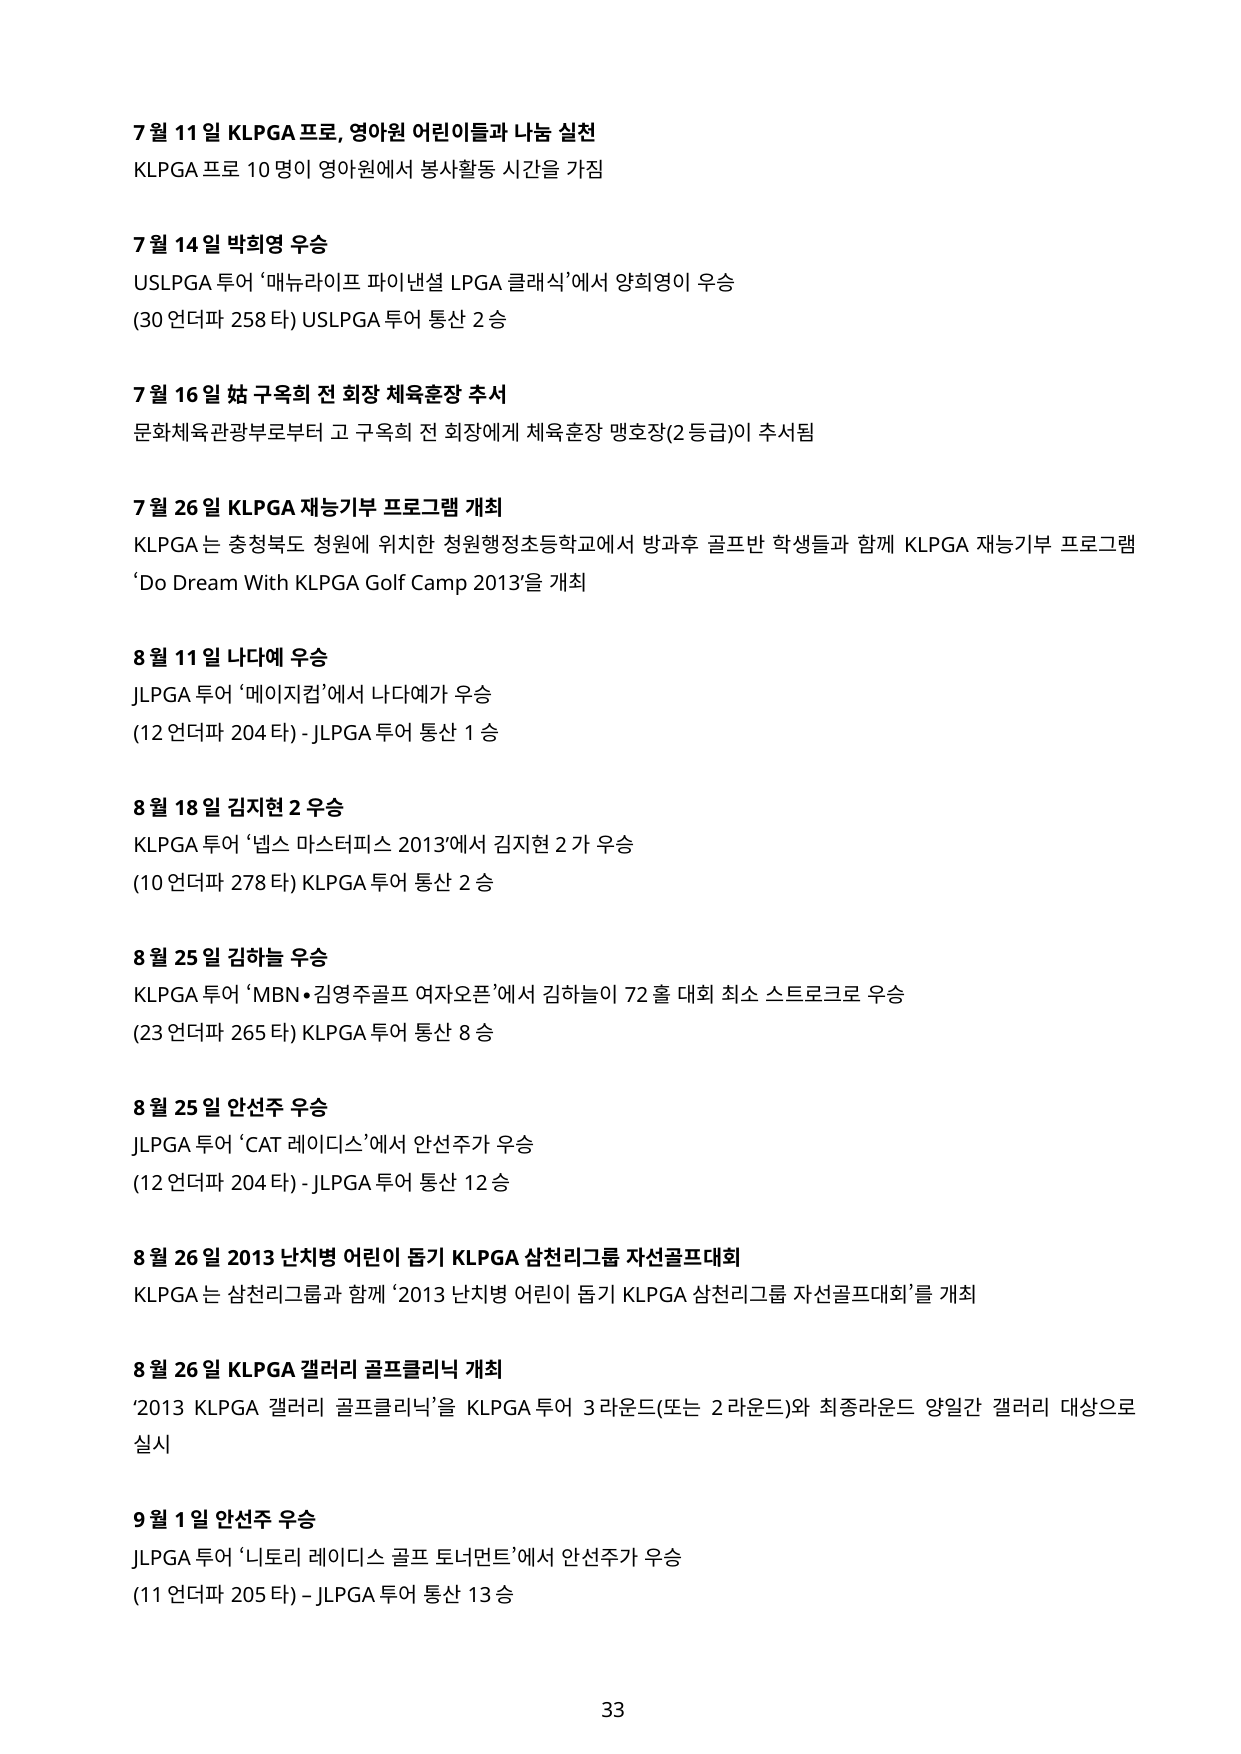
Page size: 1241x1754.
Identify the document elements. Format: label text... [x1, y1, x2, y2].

text 7월 26일 KLPGA 재능기부 프로그램 개최 [133, 487, 1137, 525]
text USLPGA투어 ‘매뉴라이프 파이낸셜 LPGA 클래식’에서 양희영이 우승 [133, 262, 1137, 300]
text 7월 11일 KLPGA프로, 영아원 어린이들과 나눔 실천 [133, 112, 1137, 150]
text (11언더파 205타) – JLPGA투어 통산 13승 [133, 1575, 1137, 1612]
text (12언더파 204타) - JLPGA투어 통산 1승 [133, 712, 1137, 750]
text (10언더파 278타) KLPGA투어 통산 2승 [133, 862, 1137, 900]
text (30언더파 258타) USLPGA투어 통산 2승 [133, 300, 1137, 337]
text KLPGA는 충청북도 청원에 위치한 청원행정초등학교에서 방과후 골프반 학생들과 함께 KLPGA 재능기부 프로그램 ‘Do Dream With KLPGA Golf Camp 2013’을 개최 [133, 525, 1137, 600]
text JLPGA투어 ‘메이지컵’에서 나다예가 우승 [133, 675, 1137, 712]
text 문화체육관광부로부터 고 구옥희 전 회장에게 체육훈장 맹호장(2등급)이 추서됨 [133, 412, 1137, 450]
text 8월 25일 안선주 우승 [133, 1087, 1137, 1125]
text KLPGA투어 ‘넵스 마스터피스 2013’에서 김지현2가 우승 [133, 825, 1137, 862]
text 8월 11일 나다예 우승 [133, 637, 1137, 675]
text KLPGA는 삼천리그룹과 함께 ‘2013 난치병 어린이 돕기 KLPGA 삼천리그룹 자선골프대회’를 개최 [133, 1275, 1137, 1312]
text ‘2013 KLPGA 갤러리 골프클리닉’을 KLPGA투어 3라운드(또는 2라운드)와 최종라운드 양일간 갤러리 대상으로 실시 [133, 1387, 1137, 1462]
text 8월 25일 김하늘 우승 [133, 937, 1137, 975]
text KLPGA프로 10명이 영아원에서 봉사활동 시간을 가짐 [133, 150, 1137, 187]
text 9월 1일 안선주 우승 [133, 1500, 1137, 1537]
text (23언더파 265타) KLPGA투어 통산 8승 [133, 1012, 1137, 1050]
text JLPGA투어 ‘니토리 레이디스 골프 토너먼트’에서 안선주가 우승 [133, 1537, 1137, 1575]
text (12언더파 204타) - JLPGA투어 통산 12승 [133, 1162, 1137, 1200]
text 8월 26일 KLPGA 갤러리 골프클리닉 개최 [133, 1350, 1137, 1387]
text 8월 26일 2013 난치병 어린이 돕기 KLPGA 삼천리그룹 자선골프대회 [133, 1237, 1137, 1275]
text 7월 14일 박희영 우승 [133, 225, 1137, 262]
text 8월 18일 김지현2 우승 [133, 787, 1137, 825]
text KLPGA투어 ‘MBN∙김영주골프 여자오픈’에서 김하늘이 72홀 대회 최소 스트로크로 우승 [133, 975, 1137, 1012]
text JLPGA투어 ‘CAT 레이디스’에서 안선주가 우승 [133, 1125, 1137, 1162]
text 7월 16일 姑 구옥희 전 회장 체육훈장 추서 [133, 375, 1137, 412]
